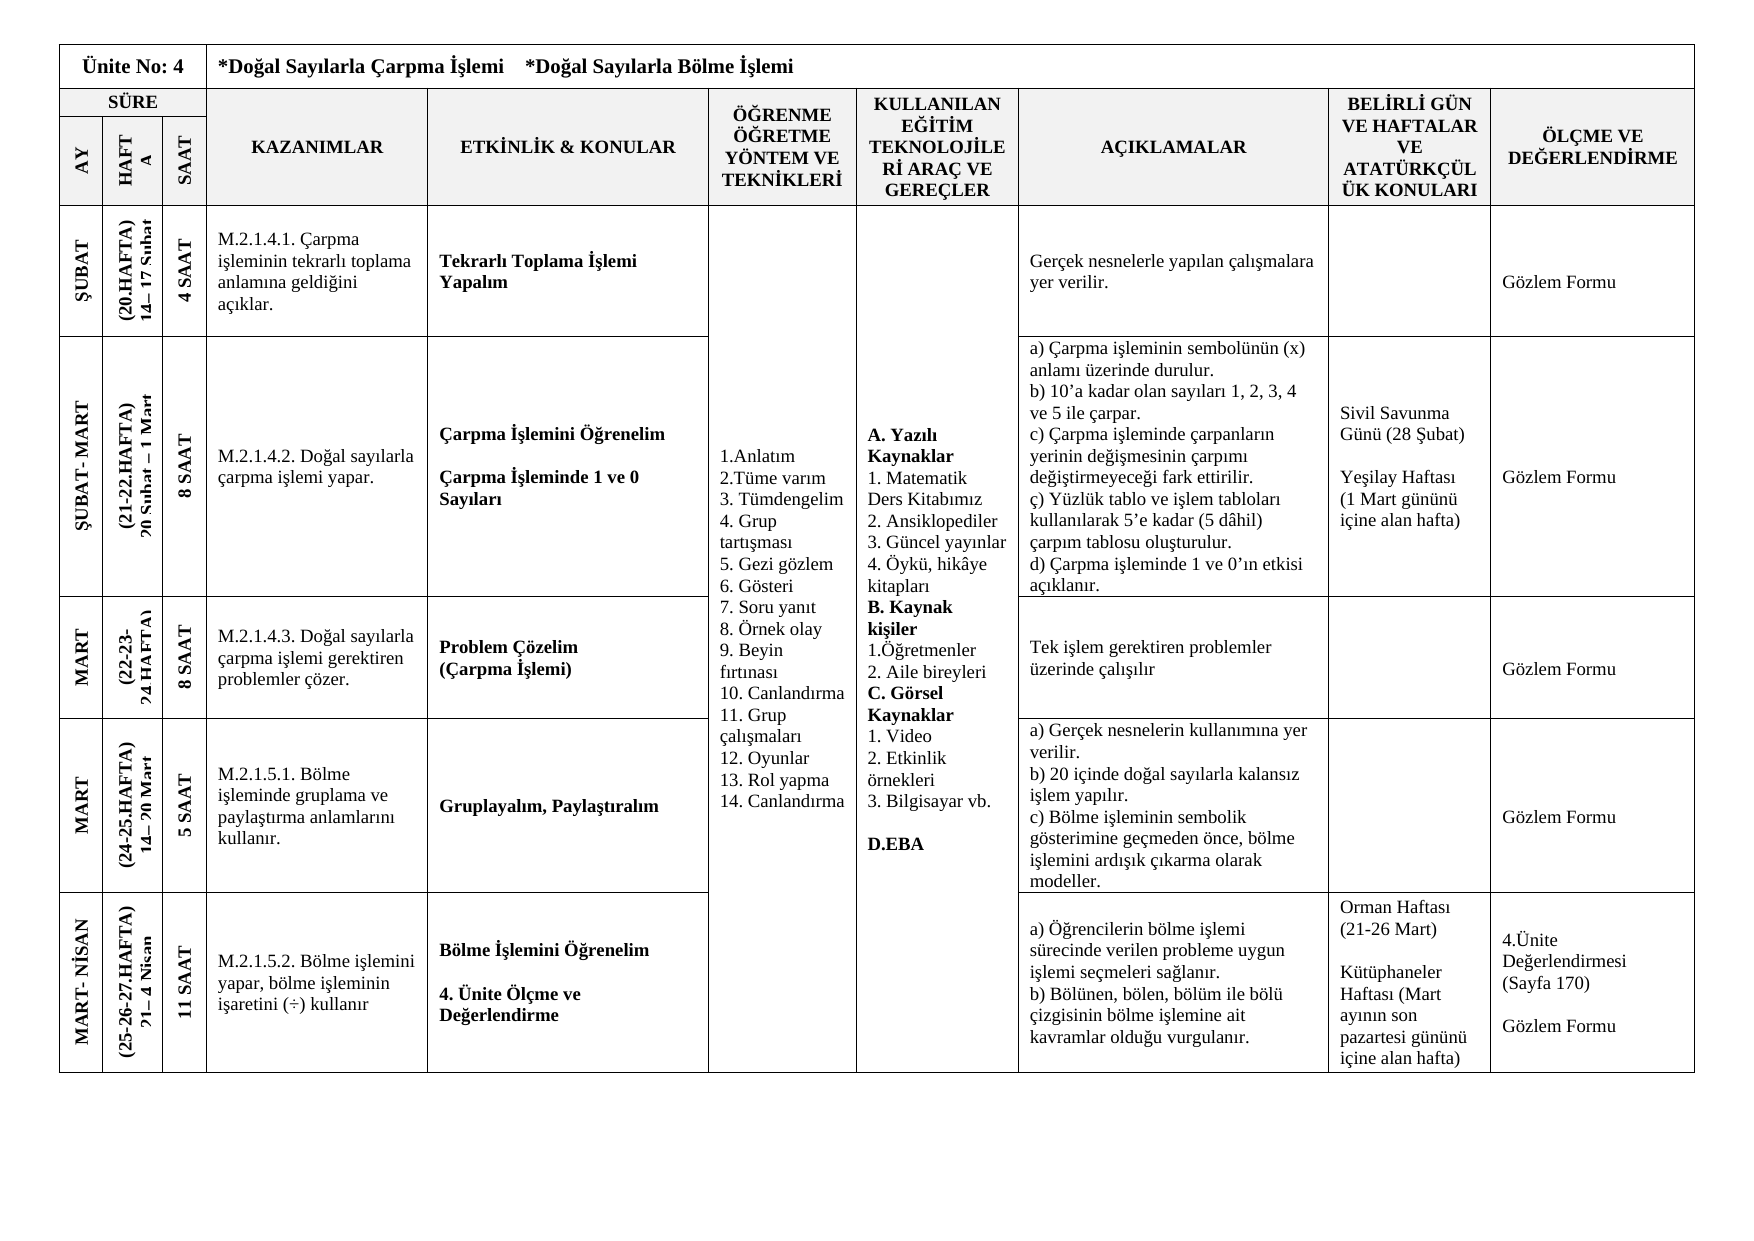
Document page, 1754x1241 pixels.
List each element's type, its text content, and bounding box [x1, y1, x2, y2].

table_cell Gözlem Formu [1491, 597, 1694, 718]
table_cell AÇIKLAMALAR [1019, 89, 1328, 205]
table_cell Bölme İşlemini Öğrenelim 4. Ünite Ölçme ve Değerlendirme [428, 893, 708, 1072]
table_cell SÜRE [60, 89, 206, 116]
table_cell 4.Ünite Değerlendirmesi (Sayfa 170) Gözlem Formu [1491, 893, 1694, 1072]
table_cell (25-26-27.HAFTA) 21– 4 Nisan [103, 893, 162, 1072]
table_cell MART [60, 719, 102, 892]
table_cell Sivil Savunma Günü (28 Şubat) Yeşilay Haftası (1 Mart gününü içine alan hafta) [1329, 337, 1490, 596]
table_cell ÖĞRENME ÖĞRETME YÖNTEM VE TEKNİKLERİ [709, 89, 856, 205]
table_cell Gözlem Formu [1491, 206, 1694, 336]
table_cell Gerçek nesnelerle yapılan çalışmalara yer verilir. [1019, 206, 1328, 336]
table_cell 8 SAAT [163, 337, 206, 596]
table_cell [1329, 206, 1490, 336]
table_header Ünite No: 4 [60, 45, 206, 88]
table_cell Problem Çözelim (Çarpma İşlemi) [428, 597, 708, 718]
table_cell KAZANIMLAR [207, 89, 427, 205]
table_cell Tekrarlı Toplama İşlemi Yapalım [428, 206, 708, 336]
table_cell MART- NİSAN [60, 893, 102, 1072]
table_cell a) Öğrencilerin bölme işlemi sürecinde verilen probleme uygun işlemi seçmeleri sağlanır. b) Bölünen, bölen, bölüm ile bölü çizgisinin bölme işlemine ait kavramlar olduğu vurgulanır. [1019, 893, 1328, 1072]
table_cell a) Gerçek nesnelerin kullanımına yer verilir. b) 20 içinde doğal sayılarla kalansız işlem yapılır. c) Bölme işleminin sembolik gösterimine geçmeden önce, bölme işlemini ardışık çıkarma olarak modeller. [1019, 719, 1328, 892]
table_cell (24-25.HAFTA) 14– 20 Mart [103, 719, 162, 892]
table_cell (22-23-24.HAFTA) 2– 13 Mart [103, 597, 162, 718]
table_cell 4 SAAT [163, 206, 206, 336]
table_cell SAAT [163, 117, 206, 205]
table_cell Orman Haftası (21-26 Mart) Kütüphaneler Haftası (Mart ayının son pazartesi gününü içine alan hafta) [1329, 893, 1490, 1072]
table_cell [1329, 597, 1490, 718]
table_cell Çarpma İşlemini Öğrenelim Çarpma İşleminde 1 ve 0 Sayıları [428, 337, 708, 596]
table_cell M.2.1.4.1. Çarpma işleminin tekrarlı toplama anlamına geldiğini açıklar. [207, 206, 427, 336]
table_cell 8 SAAT [163, 597, 206, 718]
table_cell ŞUBAT- MART [60, 337, 102, 596]
table_cell HAFTA [103, 117, 162, 205]
table_cell Gözlem Formu [1491, 719, 1694, 892]
table_cell (20.HAFTA) 14– 17 Şubat [103, 206, 162, 336]
table_cell 5 SAAT [163, 719, 206, 892]
table_cell a) Çarpma işleminin sembolünün (x) anlamı üzerinde durulur. b) 10’a kadar olan sayıları 1, 2, 3, 4 ve 5 ile çarpar. c) Çarpma işleminde çarpanların yerinin değişmesinin çarpımı değiştirmeyeceği fark ettirilir. ç) Yüzlük tablo ve işlem tabloları kullanılarak 5’e kadar (5 dâhil) çarpım tablosu oluşturulur. d) Çarpma işleminde 1 ve 0’ın etkisi açıklanır. [1019, 337, 1328, 596]
table_header *Doğal Sayılarla Çarpma İşlemi *Doğal Sayılarla Bölme İşlemi [207, 45, 1694, 88]
table_cell Tek işlem gerektiren problemler üzerinde çalışılır [1019, 597, 1328, 718]
table_cell BELİRLİ GÜN VE HAFTALAR VE ATATÜRKÇÜLÜK KONULARI [1329, 89, 1490, 205]
table_cell ETKİNLİK & KONULAR [428, 89, 708, 205]
table_cell AY [60, 117, 102, 205]
table_cell [1329, 719, 1490, 892]
table_cell M.2.1.5.2. Bölme işlemini yapar, bölme işleminin işaretini (÷) kullanır [207, 893, 427, 1072]
table_cell M.2.1.4.2. Doğal sayılarla çarpma işlemi yapar. [207, 337, 427, 596]
table_cell Gözlem Formu [1491, 337, 1694, 596]
table_cell ÖLÇME VE DEĞERLENDİRME [1491, 89, 1694, 205]
table_cell Gruplayalım, Paylaştıralım [428, 719, 708, 892]
table_cell 11 SAAT [163, 893, 206, 1072]
table_cell (21-22.HAFTA) 20 Şubat – 1 Mart [103, 337, 162, 596]
table_cell MART [60, 597, 102, 718]
table_cell M.2.1.5.1. Bölme işleminde gruplama ve paylaştırma anlamlarını kullanır. [207, 719, 427, 892]
table_cell ŞUBAT [60, 206, 102, 336]
table_cell M.2.1.4.3. Doğal sayılarla çarpma işlemi gerektiren problemler çözer. [207, 597, 427, 718]
table_cell KULLANILAN EĞİTİM TEKNOLOJİLERİ ARAÇ VE GEREÇLER [857, 89, 1018, 205]
